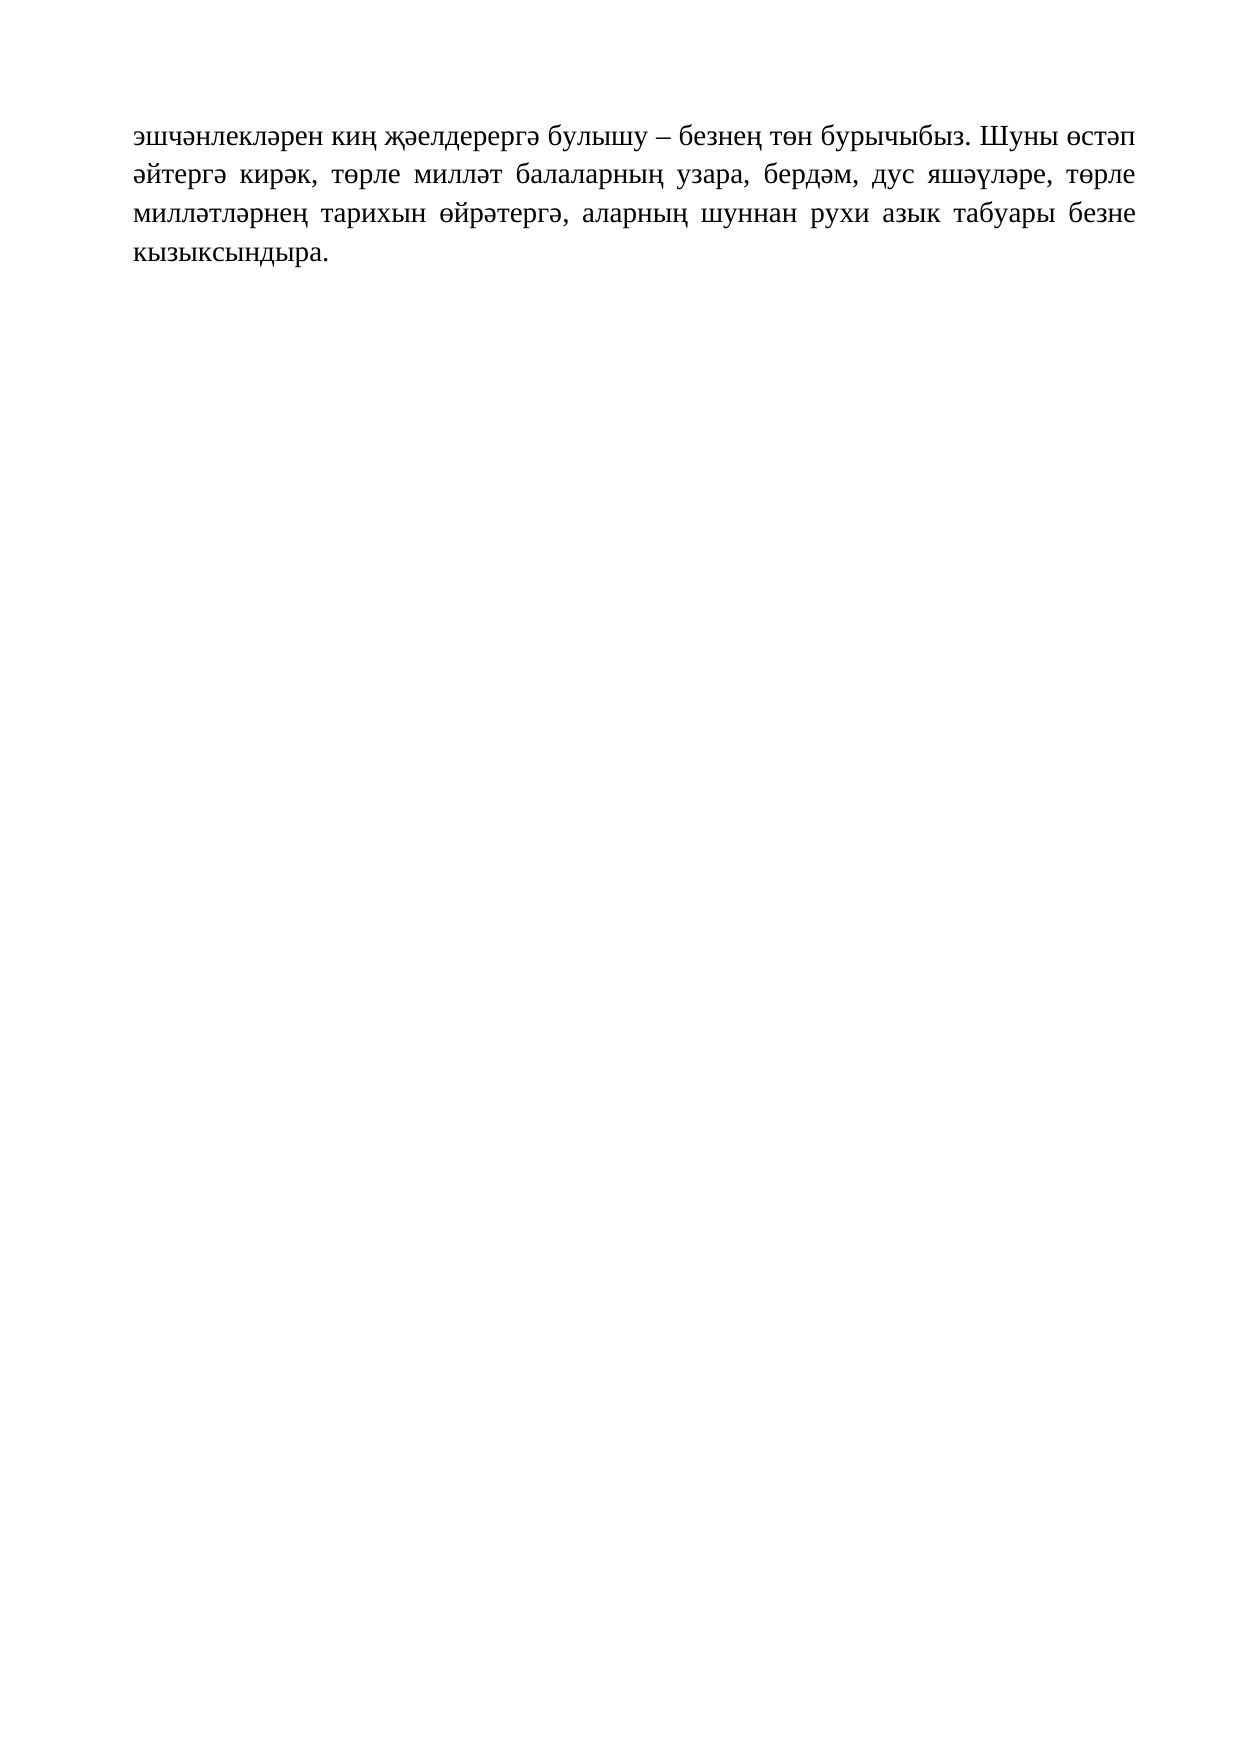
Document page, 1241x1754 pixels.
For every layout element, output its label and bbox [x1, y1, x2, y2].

text [133, 118, 1137, 267]
